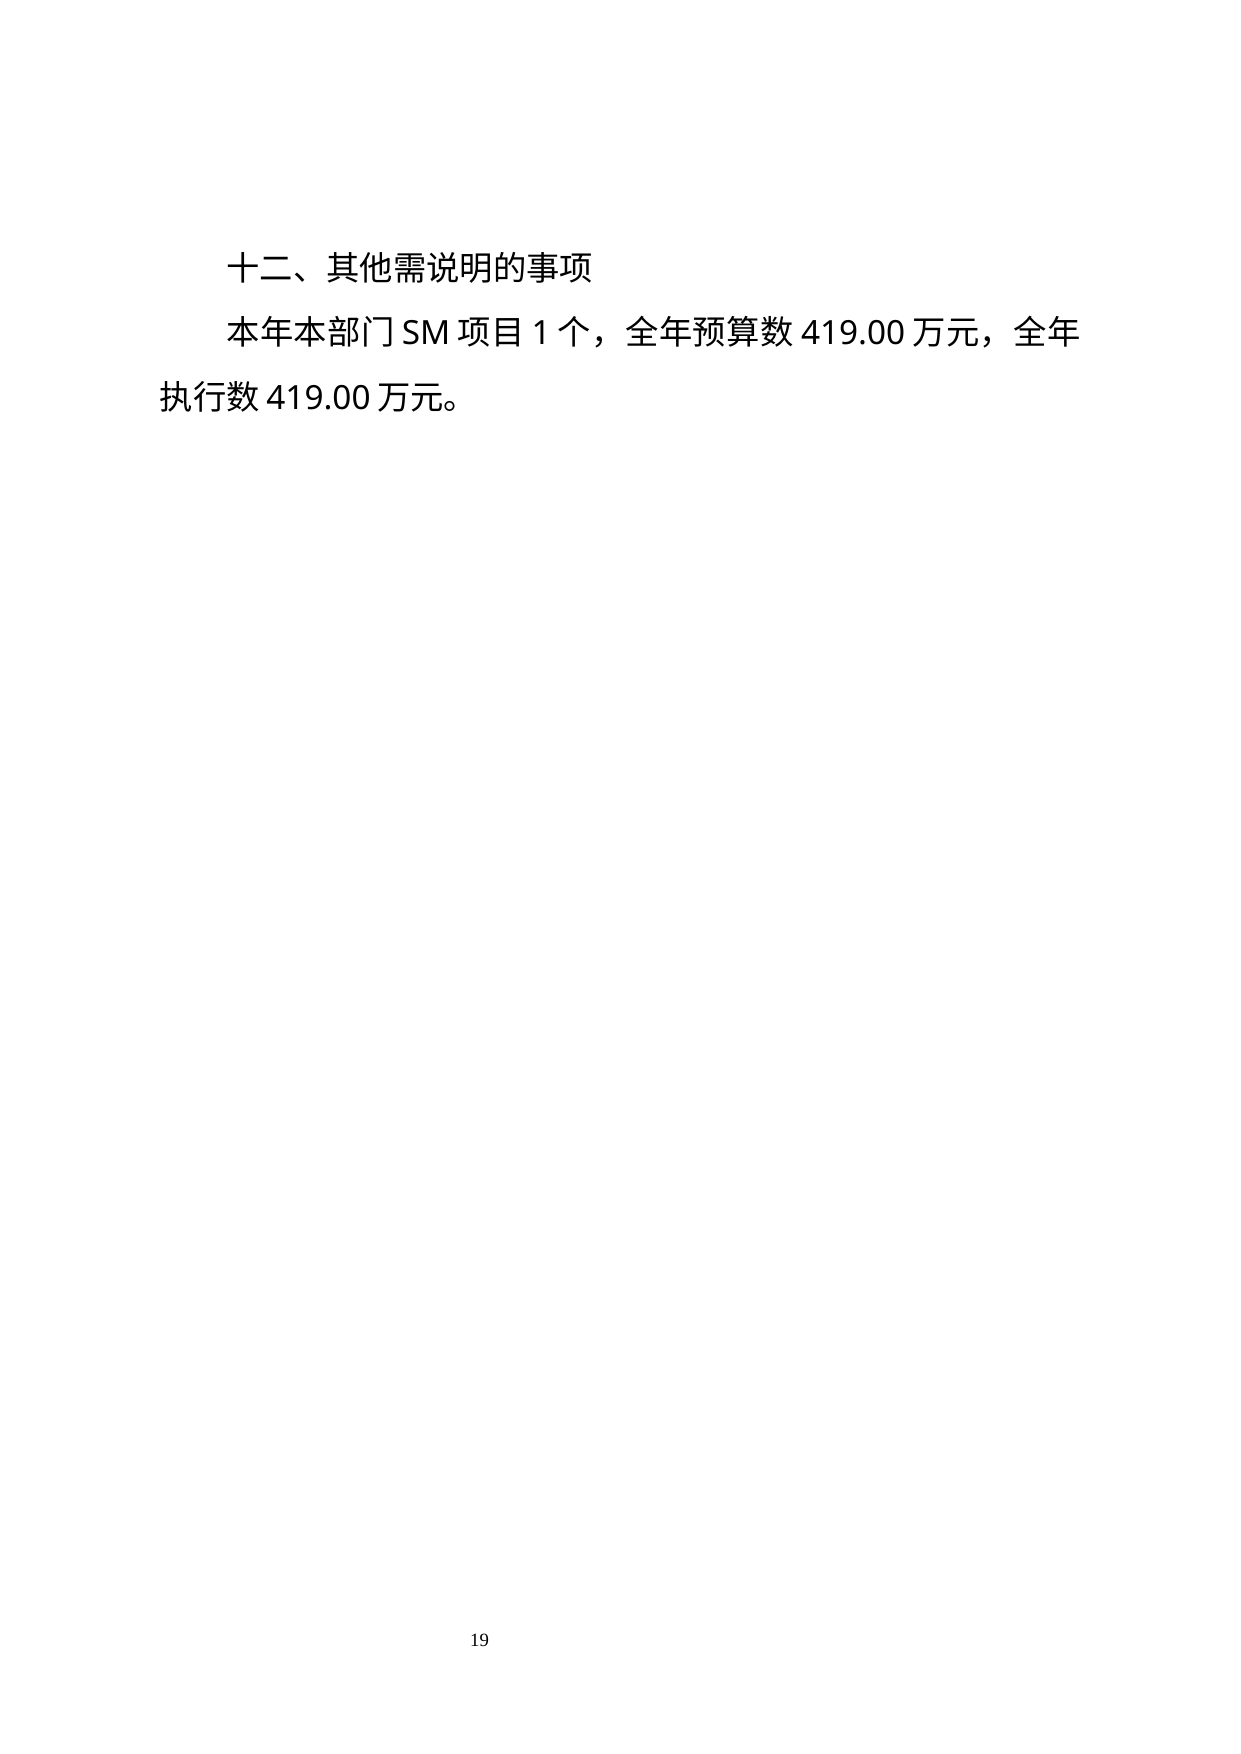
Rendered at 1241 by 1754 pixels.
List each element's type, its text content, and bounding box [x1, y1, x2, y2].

text 十二、其他需说明的事项 [159, 233, 1081, 298]
text 本年本部门SM项目1个，全年预算数419.00万元，全年执行数419.00万元。 [159, 298, 1081, 428]
